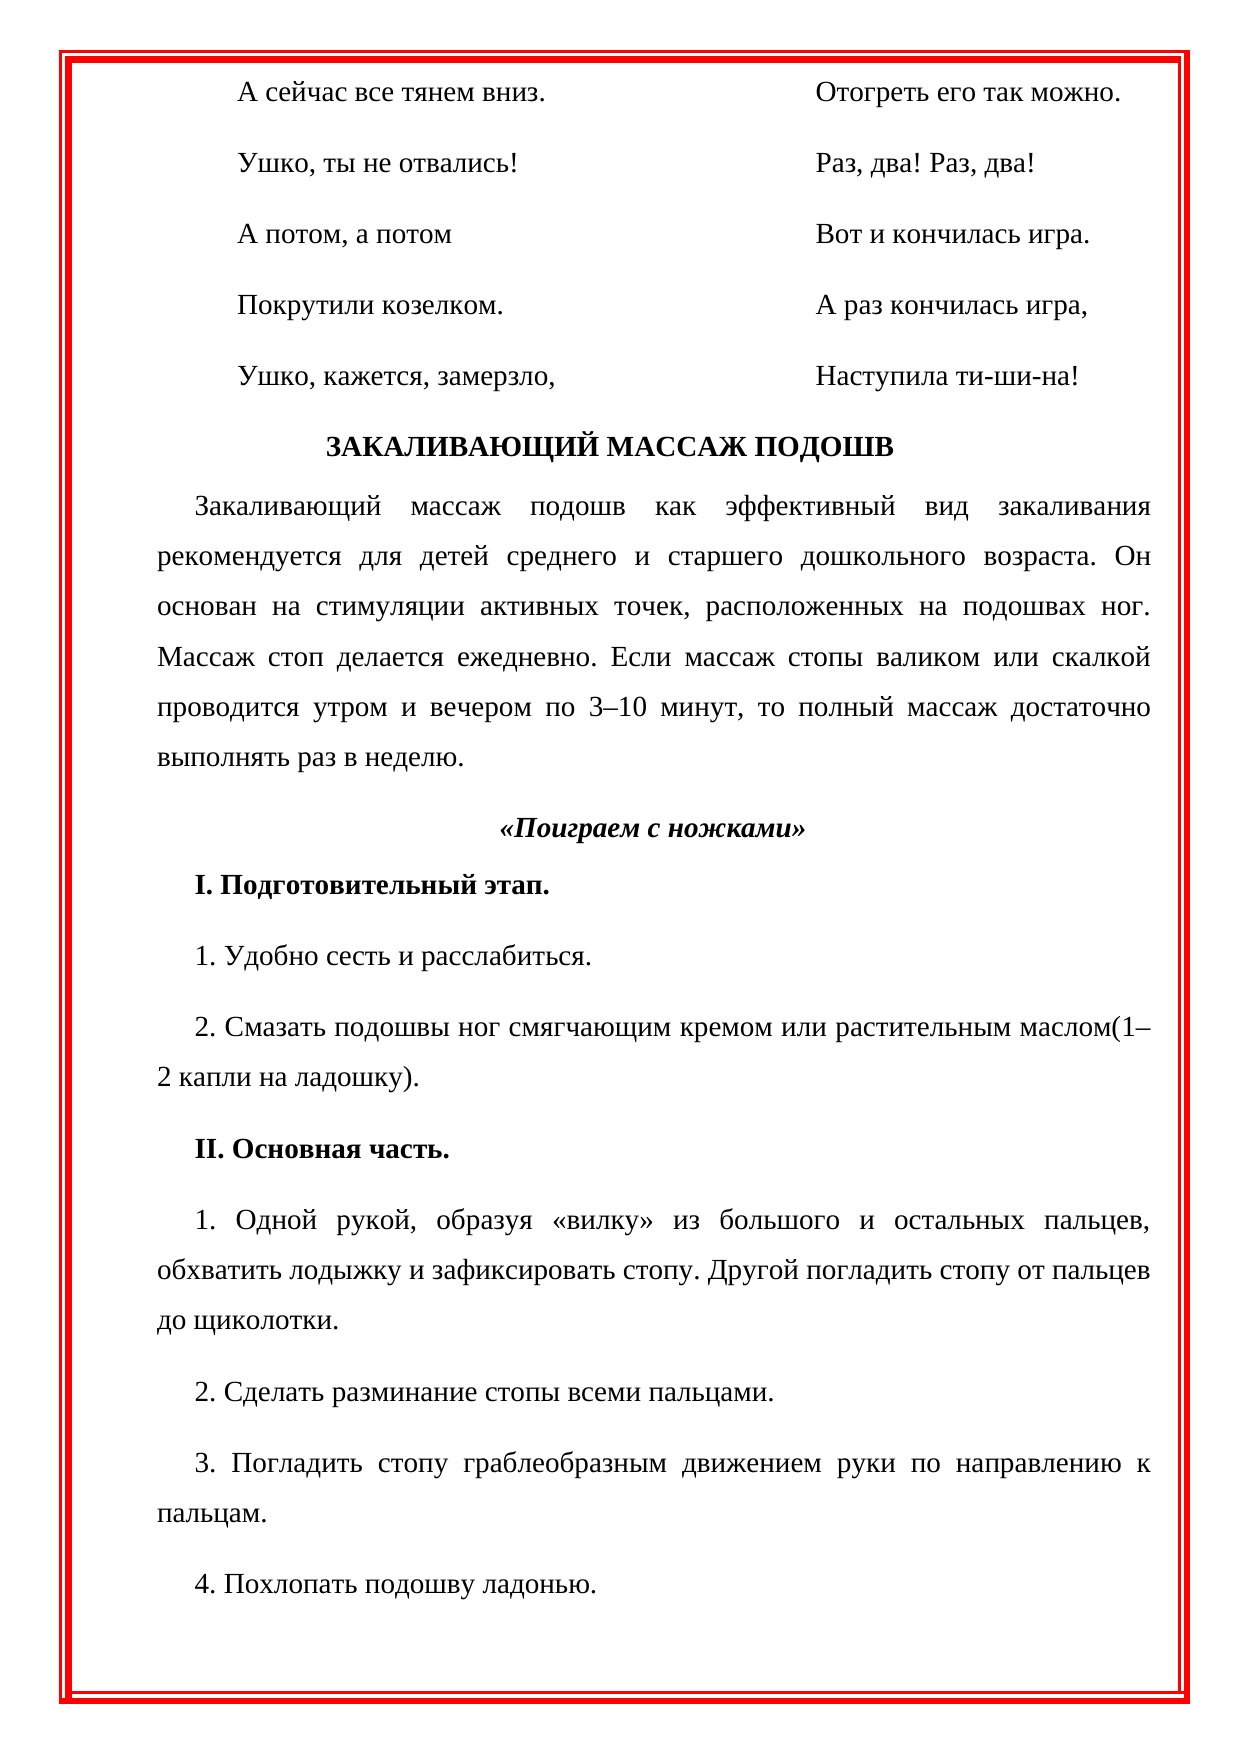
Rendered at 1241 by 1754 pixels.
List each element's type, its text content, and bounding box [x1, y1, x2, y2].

text Ушко, ты не отвались! [237, 145, 573, 178]
text II. Основная часть. [157, 1131, 1152, 1164]
text Вот и кончилась игра. [815, 216, 1152, 250]
text Закаливающий массаж подошв [72, 429, 1152, 463]
text А потом, а потом [237, 216, 573, 250]
text Раз, два! Раз, два! [815, 145, 1152, 178]
text А раз кончилась игра, [815, 287, 1152, 321]
text А сейчас все тянем вниз. [237, 74, 573, 107]
text 2. Сделать разминание стопы всеми пальцами. [157, 1374, 1152, 1407]
text 1. Удобно сесть и расслабиться. [157, 938, 1152, 972]
text Ушко, кажется, замерзло, [237, 358, 573, 392]
text 1. Одной рукой, образуя «вилку» из большого и остальных пальцев, обхватить лодыжку и зафиксировать стопу. Другой погладить стопу от пальцев до щиколотки. [157, 1202, 1152, 1336]
text Покрутили козелком. [237, 287, 573, 321]
text Закаливающий массаж подошв как эффективный вид закаливания рекомендуется для детей среднего и старшего дошкольного возраста. Он основан на стимуляции активных точек, расположенных на подошвах ног. Массаж стоп делается ежедневно. Если массаж стопы валиком или скалкой проводится утром и вечером по 3–10 минут, то полный массаж достаточно выполнять раз в неделю. [157, 488, 1152, 773]
text Наступила ти-ши-на! [815, 358, 1152, 392]
text 2. Смазать подошвы ног смягчающим кремом или растительным маслом(1–2 капли на ладошку). [157, 1009, 1152, 1093]
text 3. Погладить стопу граблеобразным движением руки по направлению к пальцам. [157, 1445, 1152, 1529]
text I. Подготовительный этап. [157, 867, 1152, 901]
text 4. Похлопать подошву ладонью. [157, 1566, 1152, 1600]
text «Поиграем с ножками» [157, 810, 1152, 844]
text Отогреть его так можно. [815, 74, 1152, 107]
